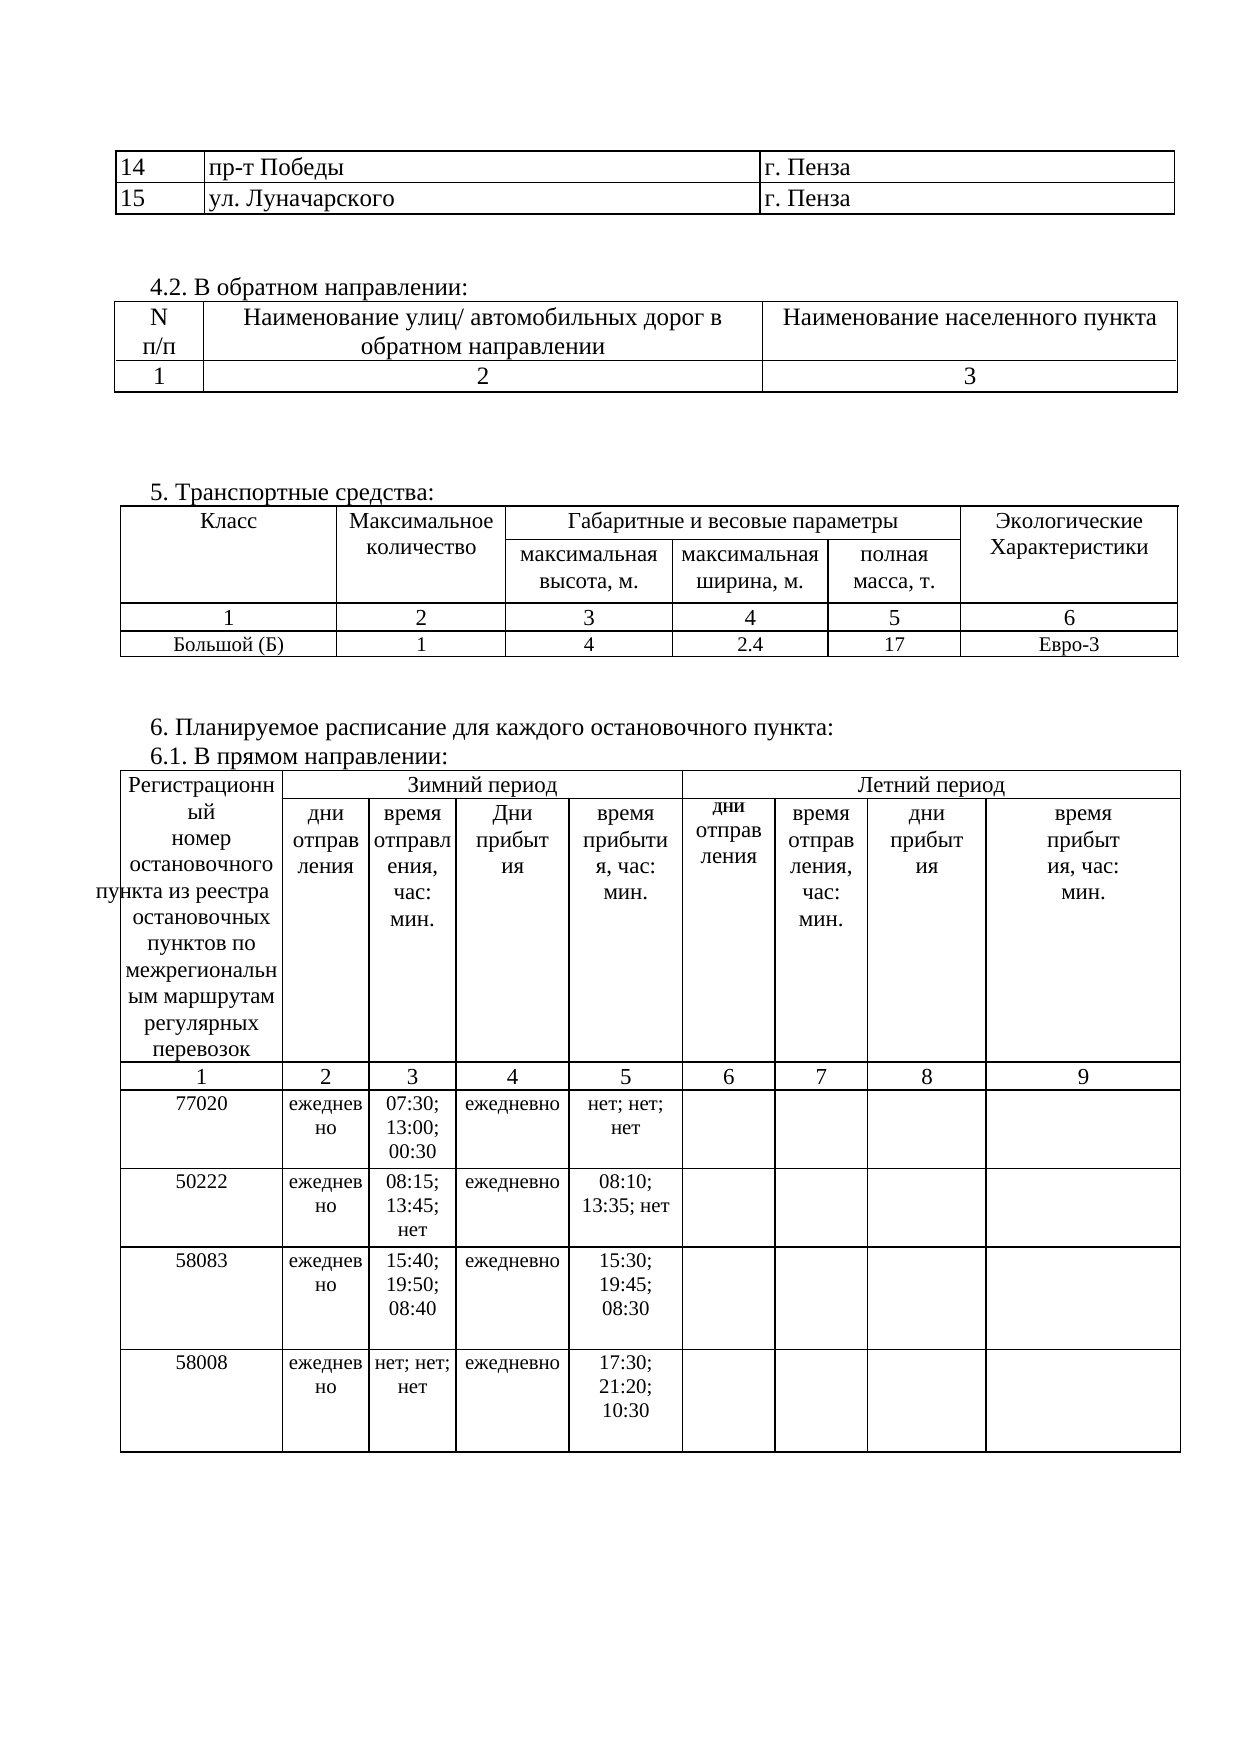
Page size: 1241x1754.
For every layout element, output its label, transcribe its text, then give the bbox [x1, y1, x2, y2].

table_cell 2 [337, 604, 505, 630]
text 4.2. В обратном направлении: [150, 272, 1090, 301]
table_cell 9 [987, 1063, 1180, 1089]
table_header Габаритные и весовые параметры [506, 507, 960, 539]
table_cell ежедневно [457, 1248, 568, 1348]
table_cell 77020 [121, 1091, 282, 1168]
table_cell 08:15; 13:45; нет [370, 1169, 455, 1246]
table_cell 5 [829, 604, 960, 630]
table_cell [683, 1091, 774, 1168]
table_cell [776, 1091, 867, 1168]
table_cell время прибыти я, час: мин. [570, 799, 682, 1061]
table_header Максимальное количество [337, 507, 505, 602]
table_cell Евро-3 [961, 632, 1177, 656]
table_cell 08:10; 13:35; нет [570, 1169, 682, 1246]
table_cell 14 [117, 152, 204, 181]
table_cell 4 [673, 604, 827, 630]
table_cell г. Пенза [761, 152, 1174, 181]
table_cell 1 [121, 604, 336, 630]
table_cell [987, 1091, 1180, 1168]
table_cell 2.4 [673, 632, 827, 656]
table_cell 15 [117, 183, 204, 213]
table_cell [987, 1350, 1180, 1451]
table_cell [776, 1169, 867, 1246]
table_cell время отправл ения, час: мин. [370, 799, 455, 1061]
table_cell пр-т Победы [205, 152, 759, 181]
table_cell время прибыт ия, час: мин. [987, 799, 1180, 1061]
text 6.1. В прямом направлении: [150, 741, 1090, 770]
table_cell г. Пенза [761, 183, 1174, 213]
table_cell время отправ ления, час: мин. [776, 799, 867, 1061]
table_cell [683, 1350, 774, 1451]
table_cell [868, 1091, 985, 1168]
text 6. Планируемое расписание для каждого остановочного пункта: [150, 712, 1090, 741]
table_cell ежедневно [283, 1091, 368, 1168]
table_header Экологические Характеристики [961, 507, 1177, 602]
table_cell ежедневно [283, 1350, 368, 1451]
table_cell дни прибыт ия [868, 799, 985, 1061]
table_cell ежедневно [457, 1091, 568, 1168]
table_cell [987, 1169, 1180, 1246]
table_cell максимальная ширина, м. [673, 540, 827, 602]
table_cell [868, 1248, 985, 1348]
table_cell 6 [961, 604, 1177, 630]
table_cell нет; нет; нет [570, 1091, 682, 1168]
table_cell 6 [683, 1063, 774, 1089]
table_header Наименование населенного пункта [763, 302, 1177, 360]
table_cell 58083 [121, 1248, 282, 1348]
table_cell 50222 [121, 1169, 282, 1246]
table_cell Большой (Б) [121, 632, 336, 656]
table_cell 17 [829, 632, 960, 656]
table_cell 5 [570, 1063, 682, 1089]
table_cell нет; нет; нет [370, 1350, 455, 1451]
table_header N п/п [115, 302, 203, 360]
table_cell полная масса, т. [829, 540, 960, 602]
table_cell 17:30; 21:20; 10:30 [570, 1350, 682, 1451]
text 5. Транспортные средства: [150, 477, 1090, 505]
table_cell 2 [204, 361, 762, 391]
table_cell 4 [506, 632, 672, 656]
table_cell 4 [457, 1063, 568, 1089]
table_cell ежедневно [457, 1169, 568, 1246]
table_header Регистрационный номер остановочного пункта из реестра остановочных пунктов по межрегиональным маршрутам регулярных перевозок [121, 771, 282, 1061]
table_cell ДНИ отправ ления [683, 799, 774, 1061]
table_cell [683, 1248, 774, 1348]
table_cell 2 [283, 1063, 368, 1089]
table_cell ежедневно [283, 1248, 368, 1348]
table_cell максимальная высота, м. [506, 540, 672, 602]
table_cell 3 [506, 604, 672, 630]
table_header Класс [121, 507, 336, 602]
table_cell ул. Луначарского [205, 183, 759, 213]
table_cell 1 [121, 1063, 282, 1089]
table_cell 7 [776, 1063, 867, 1089]
table_cell [683, 1169, 774, 1246]
table_cell 3 [370, 1063, 455, 1089]
table_header Наименование улиц/ автомобильных дорог в обратном направлении [204, 302, 762, 360]
table_cell [868, 1350, 985, 1451]
table_cell Дни прибыт ия [457, 799, 568, 1061]
table_header Зимний период [283, 771, 682, 798]
table_cell дни отправ ления [283, 799, 368, 1061]
table_cell 07:30; 13:00; 00:30 [370, 1091, 455, 1168]
table_cell 3 [763, 360, 1177, 391]
table_cell 1 [337, 632, 505, 656]
table_header Летний период [683, 771, 1180, 798]
table_cell 58008 [121, 1350, 282, 1451]
table_cell 15:30; 19:45; 08:30 [570, 1248, 682, 1348]
table_cell [776, 1248, 867, 1348]
table_cell 8 [868, 1063, 985, 1089]
table_cell ежедневно [283, 1169, 368, 1246]
table_cell 1 [115, 361, 203, 391]
table_cell [987, 1248, 1180, 1348]
table_cell [776, 1350, 867, 1451]
table_cell 15:40; 19:50; 08:40 [370, 1248, 455, 1348]
table_cell ежедневно [457, 1350, 568, 1451]
table_cell [868, 1169, 985, 1246]
